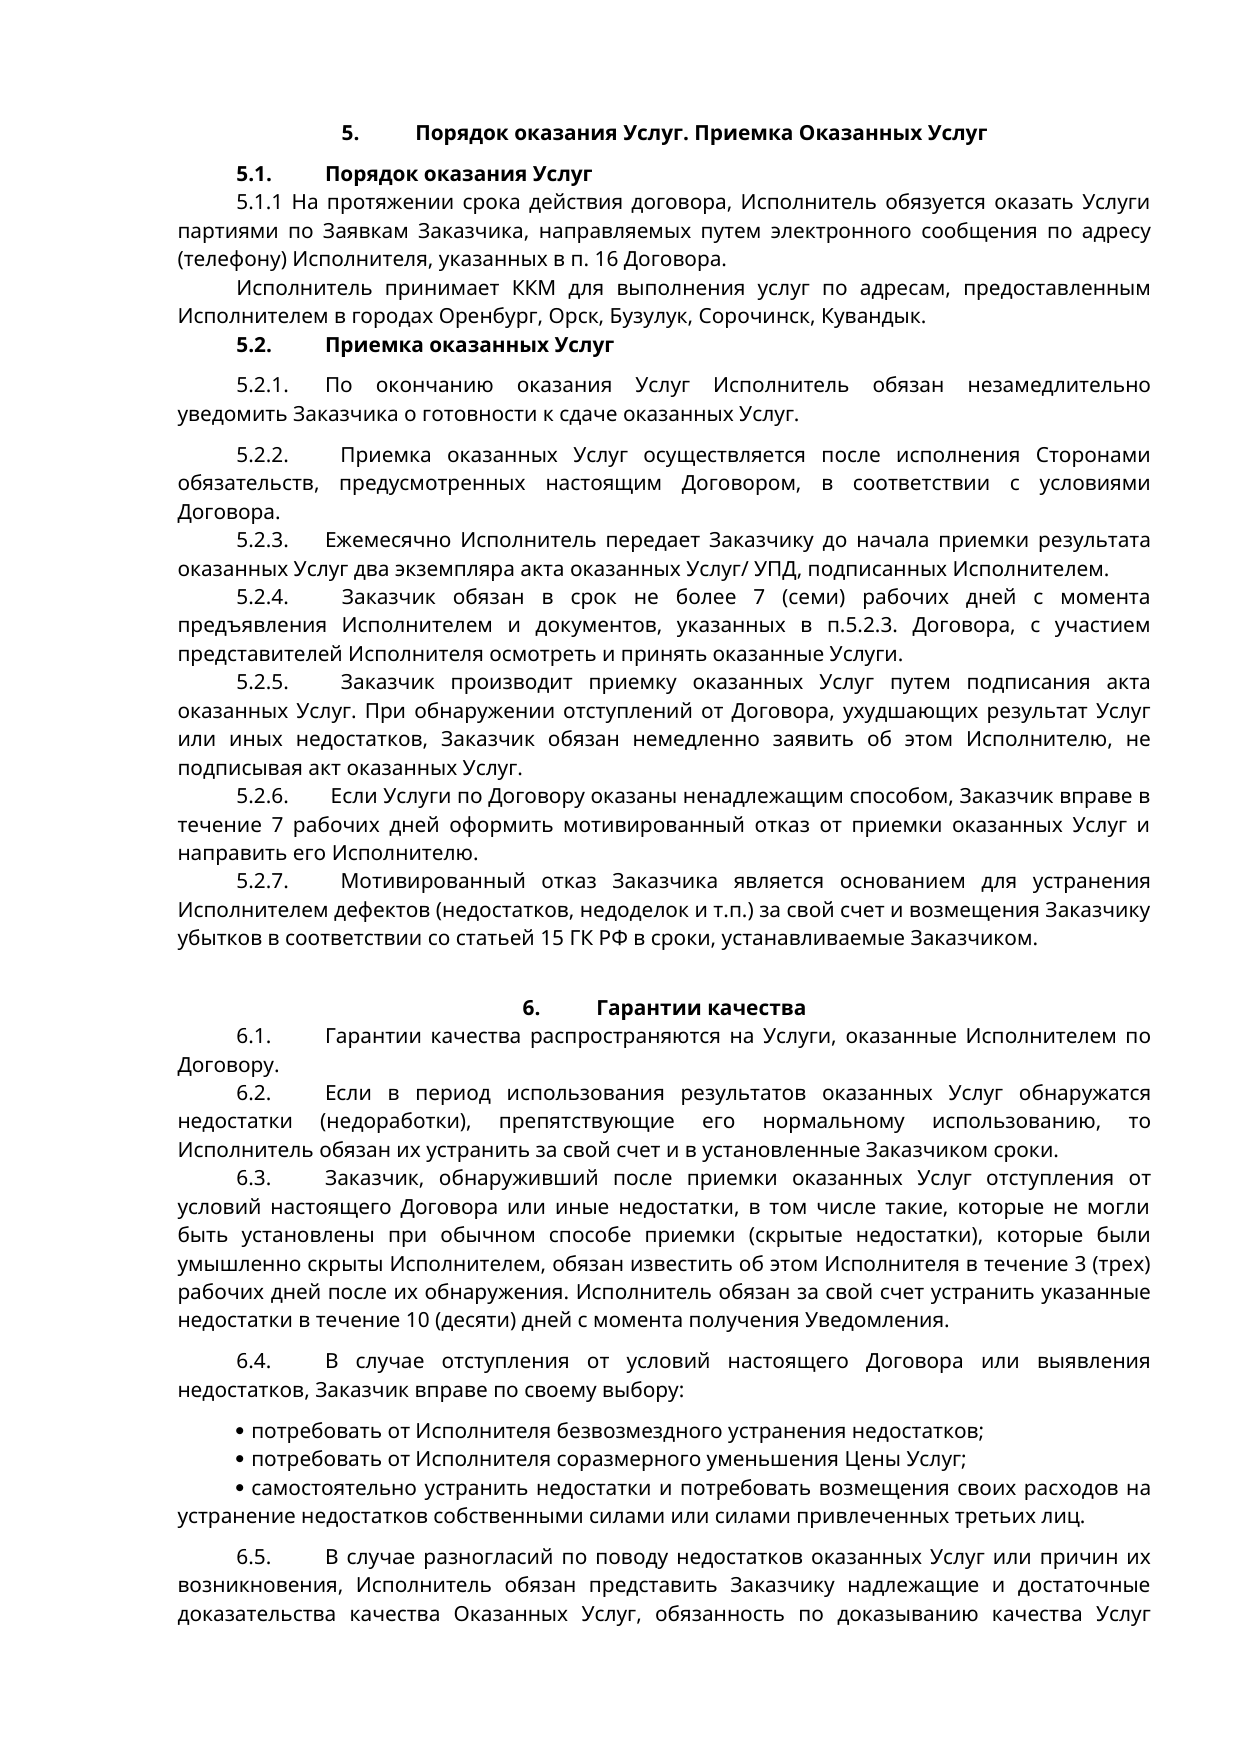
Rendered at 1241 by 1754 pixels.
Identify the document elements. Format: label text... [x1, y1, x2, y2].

list самостоятельно устранить недостатки и потребовать возмещения своих расходов на устранение недостатков собственными силами или силами привлеченных третьих лиц. [177, 1473, 1152, 1530]
list Заказчик обязан в срок не более 7 (семи) рабочих дней с момента предъявления Исполнителем и документов, указанных в п.5.2.3. Договора, с участием представителей Исполнителя осмотреть и принять оказанные Услуги. [177, 582, 1152, 667]
subtitle Порядок оказания Услуг. Приемка Оказанных Услуг [177, 118, 1152, 147]
subtitle Гарантии качества распространяются на Услуги, оказанные Исполнителем по Договору. [177, 1021, 1152, 1078]
list потребовать от Исполнителя соразмерного уменьшения Цены Услуг; [177, 1444, 1152, 1473]
list Приемка оказанных Услуг осуществляется после исполнения Сторонами обязательств, предусмотренных настоящим Договором, в соответствии с условиями Договора. [177, 440, 1152, 525]
subtitle Если в период использования результатов оказанных Услуг обнаружатся недостатки (недоработки), препятствующие его нормальному использованию, то Исполнитель обязан их устранить за свой счет и в установленные Заказчиком сроки. [177, 1078, 1152, 1163]
list Ежемесячно Исполнитель передает Заказчику до начала приемки результата оказанных Услуг два экземпляра акта оказанных Услуг/ УПД, подписанных Исполнителем. [177, 525, 1152, 582]
list Заказчик производит приемку оказанных Услуг путем подписания акта оказанных Услуг. При обнаружении отступлений от Договора, ухудшающих результат Услуг или иных недостатков, Заказчик обязан немедленно заявить об этом Исполнителю, не подписывая акт оказанных Услуг. [177, 667, 1152, 781]
list В случае отступления от условий настоящего Договора или выявления недостатков, Заказчик вправе по своему выбору: [177, 1347, 1152, 1403]
list Мотивированный отказ Заказчика является основанием для устранения Исполнителем дефектов (недостатков, недоделок и т.п.) за свой счет и возмещения Заказчику убытков в соответствии со статьей 15 ГК РФ в сроки, устанавливаемые Заказчиком. [177, 867, 1152, 952]
list потребовать от Исполнителя безвозмездного устранения недостатков; [177, 1416, 1152, 1444]
list Приемка оказанных Услуг [177, 330, 1152, 358]
subtitle Заказчик, обнаруживший после приемки оказанных Услуг отступления от условий настоящего Договора или иные недостатки, в том числе такие, которые не могли быть установлены при обычном способе приемки (скрытые недостатки), которые были умышленно скрыты Исполнителем, обязан известить об этом Исполнителя в течение 3 (трех) рабочих дней после их обнаружения. Исполнитель обязан за свой счет устранить указанные недостатки в течение 10 (десяти) дней с момента получения Уведомления. [177, 1163, 1152, 1334]
subtitle Гарантии качества [177, 993, 1152, 1021]
text Исполнитель принимает ККМ для выполнения услуг по адресам, предоставленным Исполнителем в городах Оренбург, Орск, Бузулук, Сорочинск, Кувандык. [177, 273, 1152, 330]
text 5.1.1 На протяжении срока действия договора, Исполнитель обязуется оказать Услуги партиями по Заявкам Заказчика, направляемых путем электронного сообщения по адресу (телефону) Исполнителя, указанных в п. 16 Договора. [177, 187, 1152, 273]
list По окончанию оказания Услуг Исполнитель обязан незамедлительно уведомить Заказчика о готовности к сдаче оказанных Услуг. [177, 371, 1152, 427]
list Если Услуги по Договору оказаны ненадлежащим способом, Заказчик вправе в течение 7 рабочих дней оформить мотивированный отказ от приемки оказанных Услуг и направить его Исполнителю. [177, 781, 1152, 867]
list Порядок оказания Услуг [177, 159, 1152, 187]
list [177, 1542, 1152, 1627]
